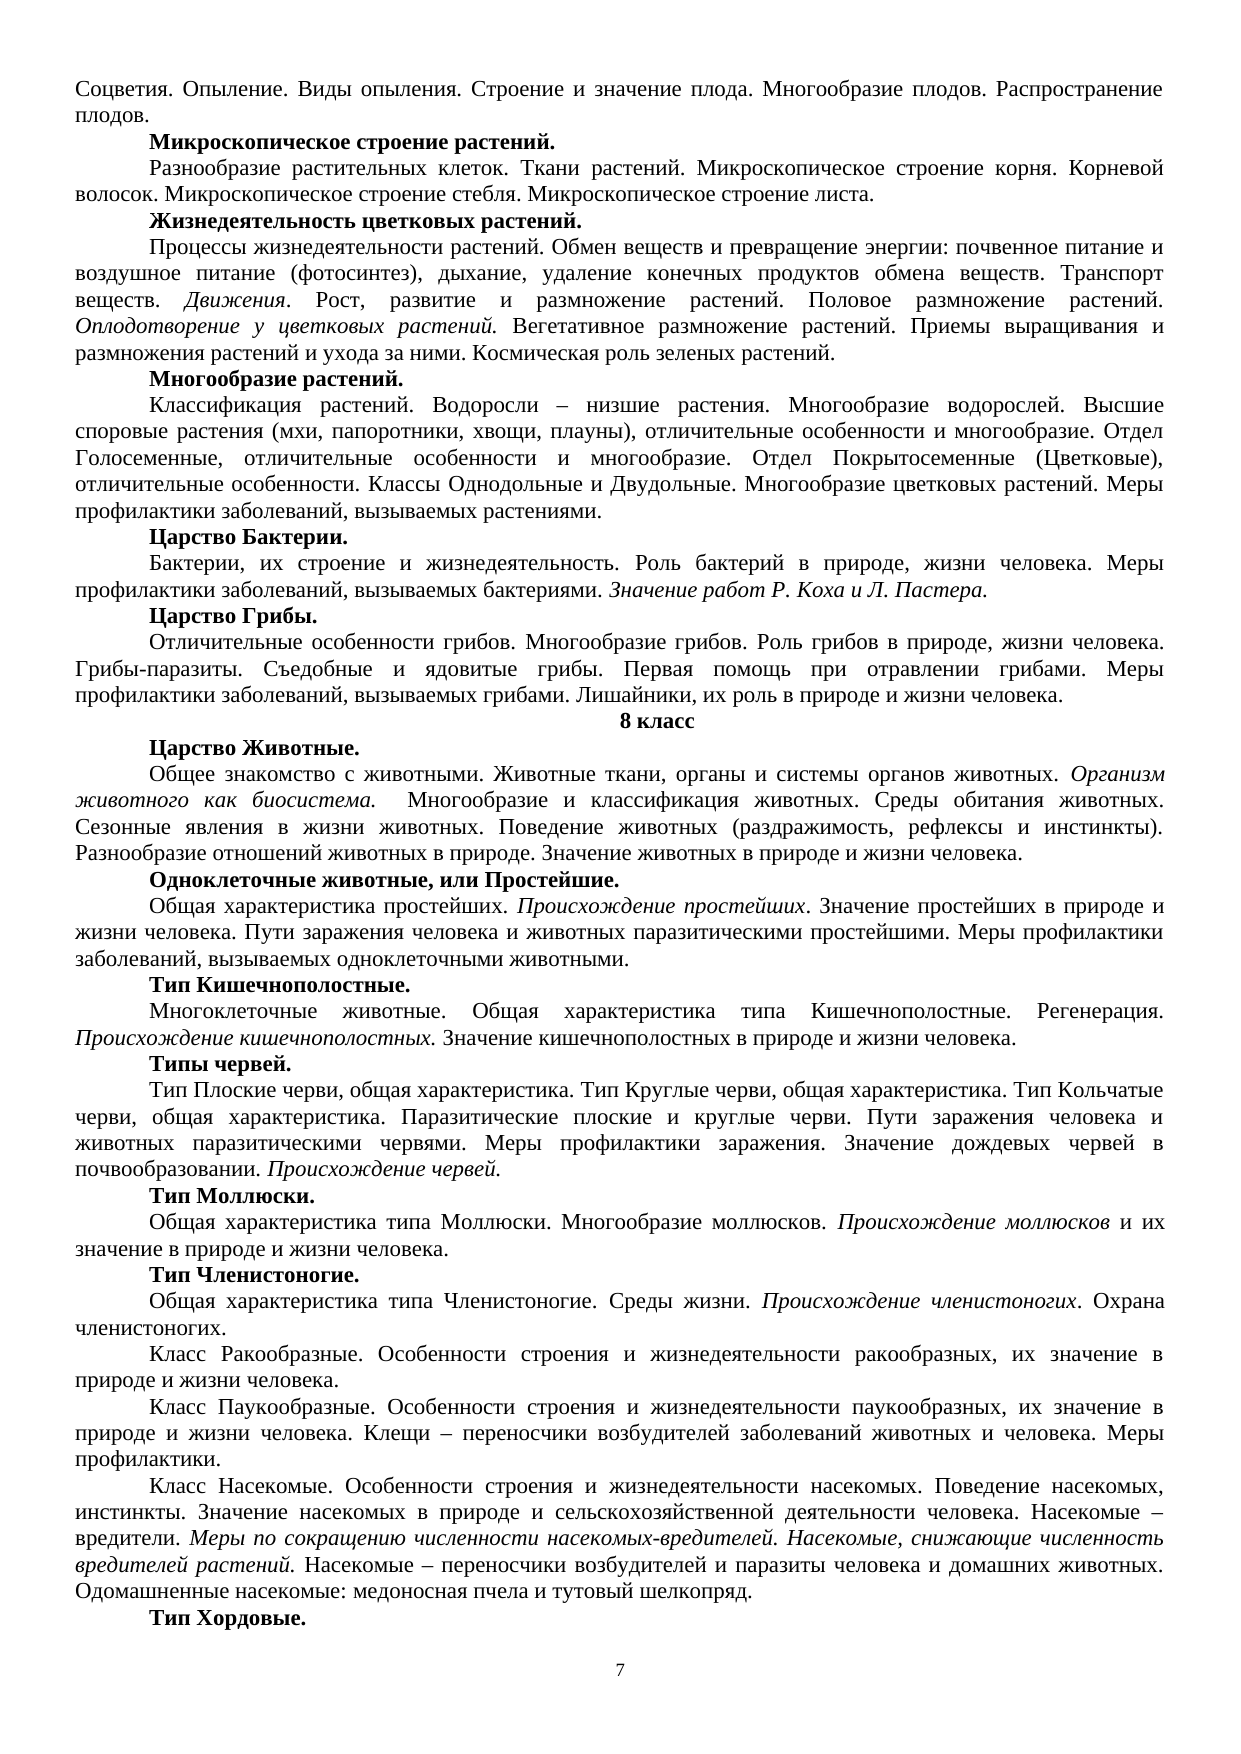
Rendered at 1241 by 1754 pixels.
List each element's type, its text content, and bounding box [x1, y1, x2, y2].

text Тип Членистоногие. [149, 1261, 1165, 1287]
text Тип Кишечнополостные. [149, 971, 1165, 997]
text Одноклеточные животные, или Простейшие. [149, 866, 1165, 892]
text Типы червей. [75, 1050, 1165, 1076]
text 8 класс [149, 707, 1165, 734]
text Царство Животные. [149, 734, 1165, 760]
text Общая характеристика простейших. Происхождение простейших. Значение простейших в природе и жизни человека. Пути заражения человека и животных паразитическими простейшими. Меры профилактики заболеваний, вызываемых одноклеточными животными. [75, 892, 1165, 971]
text Царство Бактерии. [149, 523, 1165, 549]
text Царство Грибы. [149, 602, 1165, 628]
text Микроскопическое строение растений. [149, 128, 1165, 154]
text Процессы жизнедеятельности растений. Обмен веществ и превращение энергии: почвенное питание и воздушное питание (фотосинтез), дыхание, удаление конечных продуктов обмена веществ. Транспорт веществ. Движения. Рост, развитие и размножение растений. Половое размножение растений. Оплодотворение у цветковых растений. Вегетативное размножение растений. Приемы выращивания и размножения растений и ухода за ними. Космическая роль зеленых растений. [75, 233, 1165, 365]
text Бактерии, их строение и жизнедеятельность. Роль бактерий в природе, жизни человека. Меры профилактики заболеваний, вызываемых бактериями. Значение работ Р. Коха и Л. Пастера. [75, 549, 1165, 602]
text Класс Ракообразные. Особенности строения и жизнедеятельности ракообразных, их значение в природе и жизни человека. [75, 1340, 1165, 1393]
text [75, 75, 1165, 128]
text Многоклеточные животные. Общая характеристика типа Кишечнополостные. Регенерация. Происхождение кишечнополостных. Значение кишечнополостных в природе и жизни человека. [75, 997, 1165, 1050]
text Тип Моллюски. [149, 1182, 1165, 1208]
text Разнообразие растительных клеток. Ткани растений. Микроскопическое строение корня. Корневой волосок. Микроскопическое строение стебля. Микроскопическое строение листа. [75, 154, 1165, 207]
text Общая характеристика типа Моллюски. Многообразие моллюсков. Происхождение моллюсков и их значение в природе и жизни человека. [75, 1208, 1165, 1261]
text Классификация растений. Водоросли – низшие растения. Многообразие водорослей. Высшие споровые растения (мхи, папоротники, хвощи, плауны), отличительные особенности и многообразие. Отдел Голосеменные, отличительные особенности и многообразие. Отдел Покрытосеменные (Цветковые), отличительные особенности. Классы Однодольные и Двудольные. Многообразие цветковых растений. Меры профилактики заболеваний, вызываемых растениями. [75, 391, 1165, 523]
text Отличительные особенности грибов. Многообразие грибов. Роль грибов в природе, жизни человека. Грибы-паразиты. Съедобные и ядовитые грибы. Первая помощь при отравлении грибами. Меры профилактики заболеваний, вызываемых грибами. Лишайники, их роль в природе и жизни человека. [75, 628, 1165, 707]
text Тип Плоские черви, общая характеристика. Тип Круглые черви, общая характеристика. Тип Кольчатые черви, общая характеристика. Паразитические плоские и круглые черви. Пути заражения человека и животных паразитическими червями. Меры профилактики заражения. Значение дождевых червей в почвообразовании. Происхождение червей. [75, 1076, 1165, 1182]
text Многообразие растений. [149, 365, 1165, 391]
text Общая характеристика типа Членистоногие. Среды жизни. Происхождение членистоногих. Охрана членистоногих. [75, 1287, 1165, 1340]
text Класс Паукообразные. Особенности строения и жизнедеятельности паукообразных, их значение в природе и жизни человека. Клещи – переносчики возбудителей заболеваний животных и человека. Меры профилактики. [75, 1393, 1165, 1472]
text Жизнедеятельность цветковых растений. [149, 207, 1165, 233]
text Тип Хордовые. [149, 1603, 1165, 1630]
text Общее знакомство с животными. Животные ткани, органы и системы органов животных. Организм животного как биосистема. Многообразие и классификация животных. Среды обитания животных. Сезонные явления в жизни животных. Поведение животных (раздражимость, рефлексы и инстинкты). Разнообразие отношений животных в природе. Значение животных в природе и жизни человека. [75, 760, 1165, 866]
text Класс Насекомые. Особенности строения и жизнедеятельности насекомых. Поведение насекомых, инстинкты. Значение насекомых в природе и сельскохозяйственной деятельности человека. Насекомые – вредители. Меры по сокращению численности насекомых-вредителей. Насекомые, снижающие численность вредителей растений. Насекомые – переносчики возбудителей и паразиты человека и домашних животных. Одомашненные насекомые: медоносная пчела и тутовый шелкопряд. [75, 1472, 1165, 1603]
